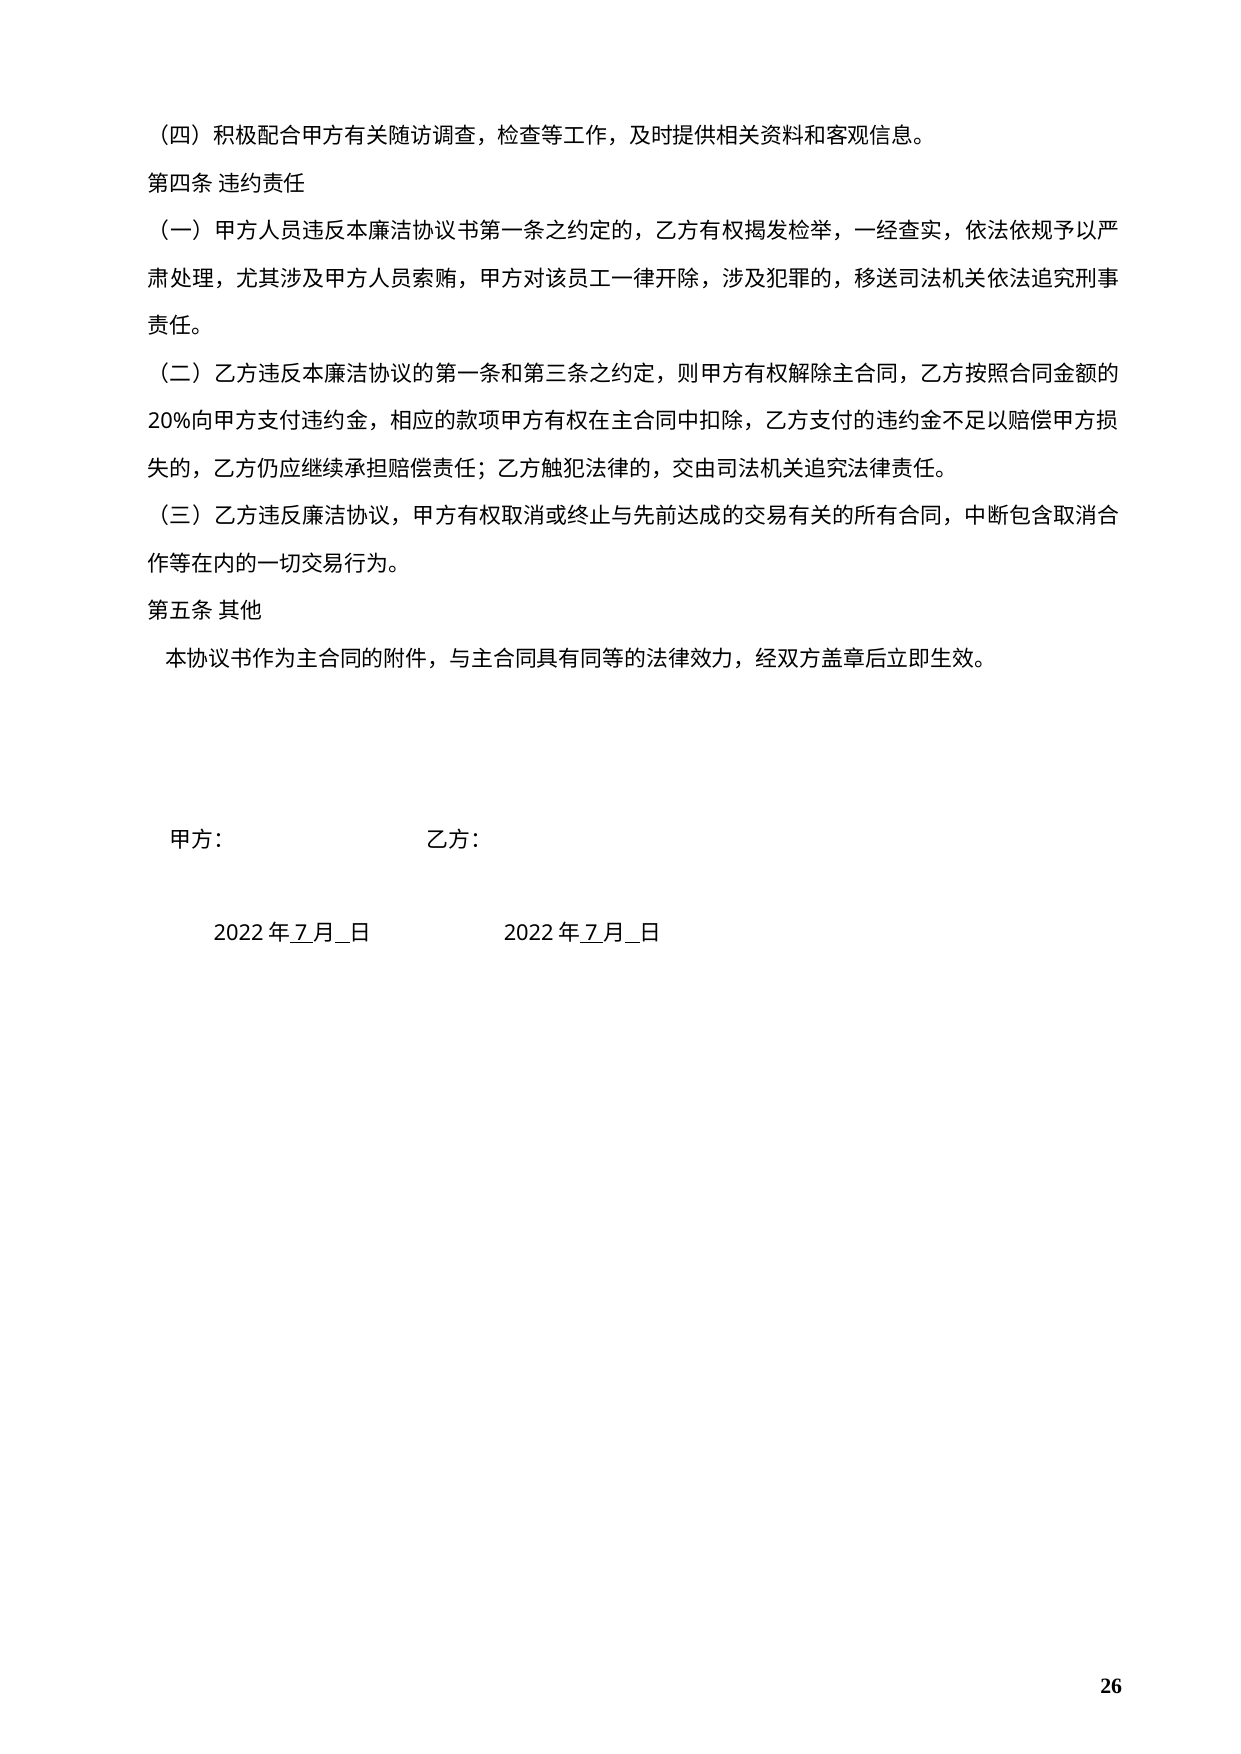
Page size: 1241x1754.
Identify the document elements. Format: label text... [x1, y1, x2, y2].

text （三）乙方违反廉洁协议，甲方有权取消或终止与先前达成的交易有关的所有合同，中断包含取消合作等在内的一切交易行为。 [148, 498, 1122, 577]
text 第五条 其他 [148, 593, 1122, 625]
text 2022年 7 月 日 2022年 7 月 日 [148, 914, 1122, 946]
text （一）甲方人员违反本廉洁协议书第一条之约定的，乙方有权揭发检举，一经查实，依法依规予以严肃处理，尤其涉及甲方人员索贿，甲方对该员工一律开除，涉及犯罪的，移送司法机关依法追究刑事责任。 [148, 213, 1122, 340]
text 第四条 违约责任 [148, 166, 1122, 197]
text 甲方： 乙方： [148, 822, 1122, 854]
text （二）乙方违反本廉洁协议的第一条和第三条之约定，则甲方有权解除主合同，乙方按照合同金额的20%向甲方支付违约金，相应的款项甲方有权在主合同中扣除，乙方支付的违约金不足以赔偿甲方损失的，乙方仍应继续承担赔偿责任；乙方触犯法律的，交由司法机关追究法律责任。 [148, 356, 1122, 482]
text 本协议书作为主合同的附件，与主合同具有同等的法律效力，经双方盖章后立即生效。 [148, 641, 1122, 672]
text （四）积极配合甲方有关随访调查，检查等工作，及时提供相关资料和客观信息。 [148, 118, 1122, 150]
